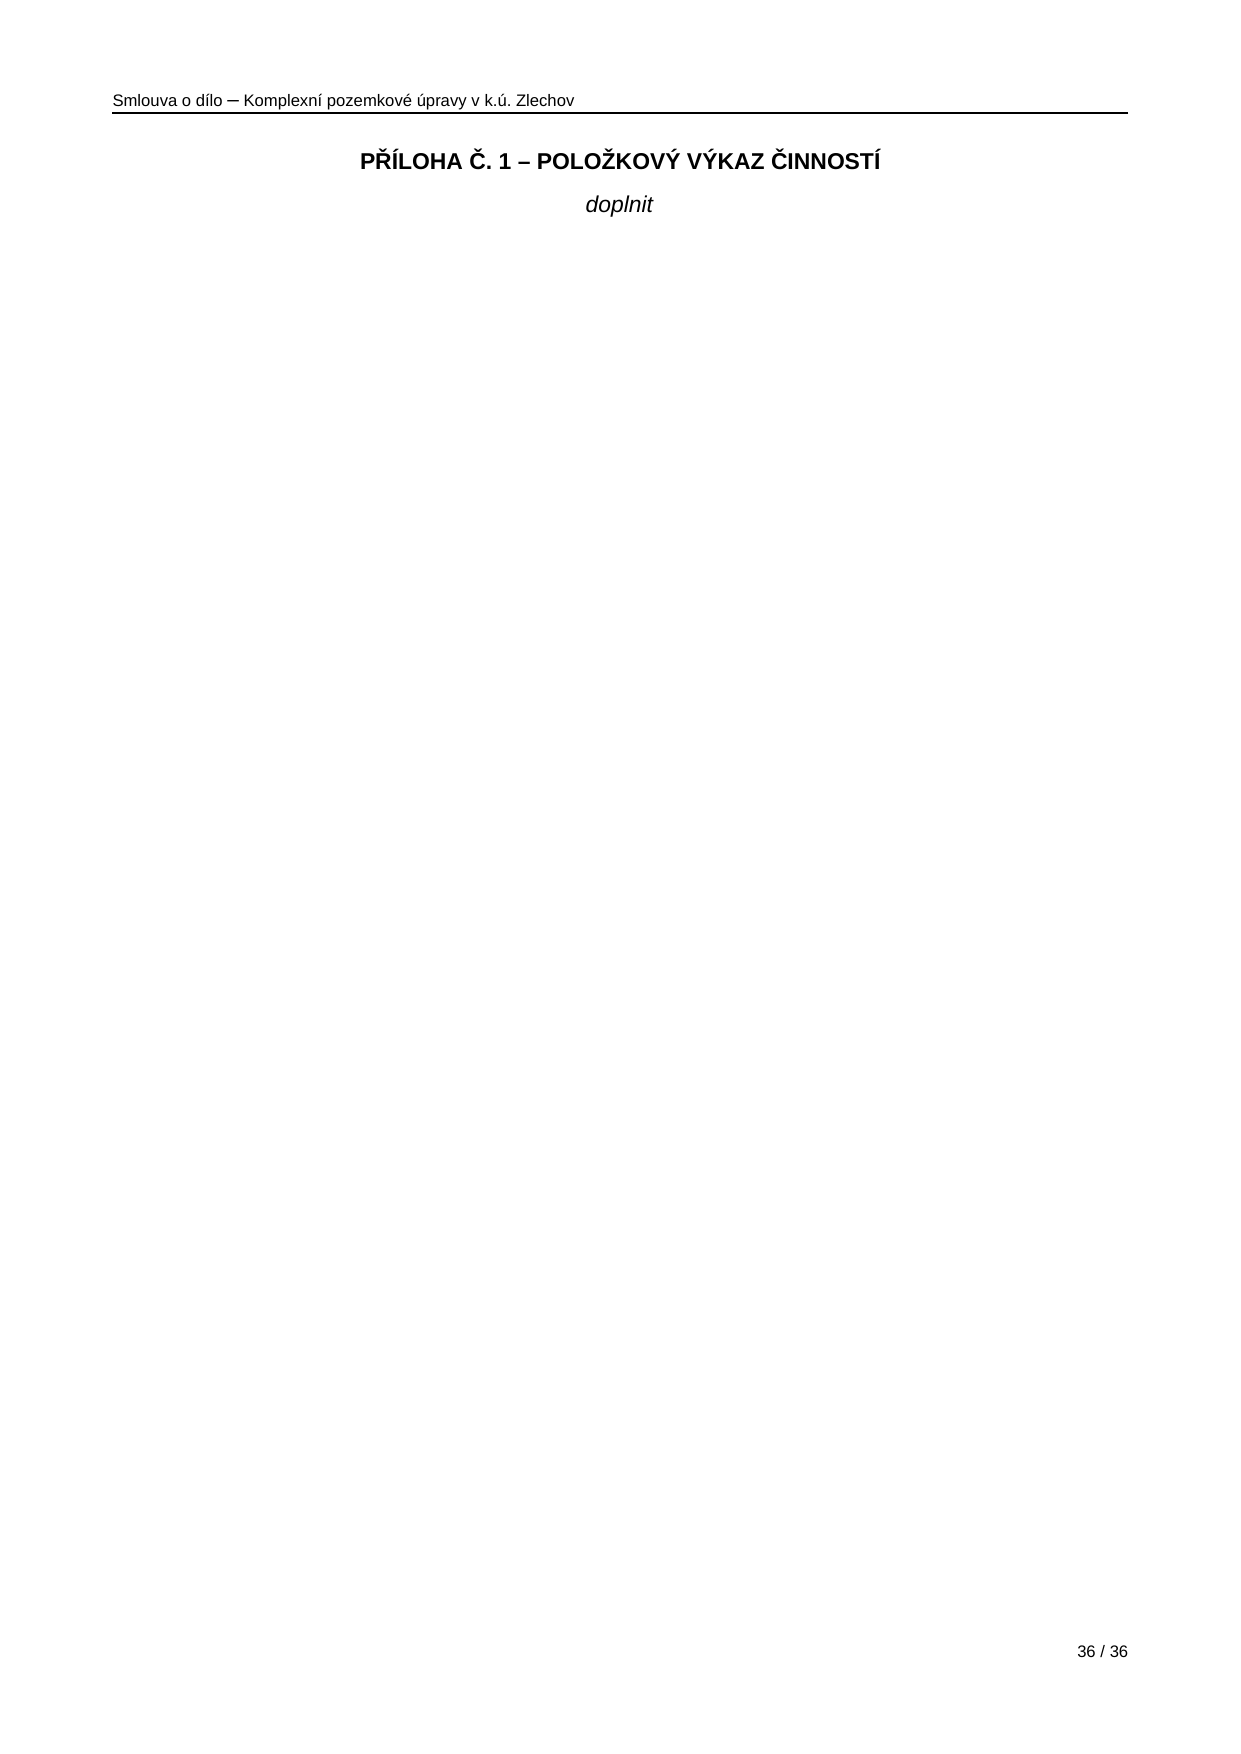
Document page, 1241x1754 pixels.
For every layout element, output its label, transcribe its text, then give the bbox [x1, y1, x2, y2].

text Příloha č. 1 – Položkový výkaz Činností [112, 148, 1128, 174]
text doplnit [112, 191, 1128, 217]
